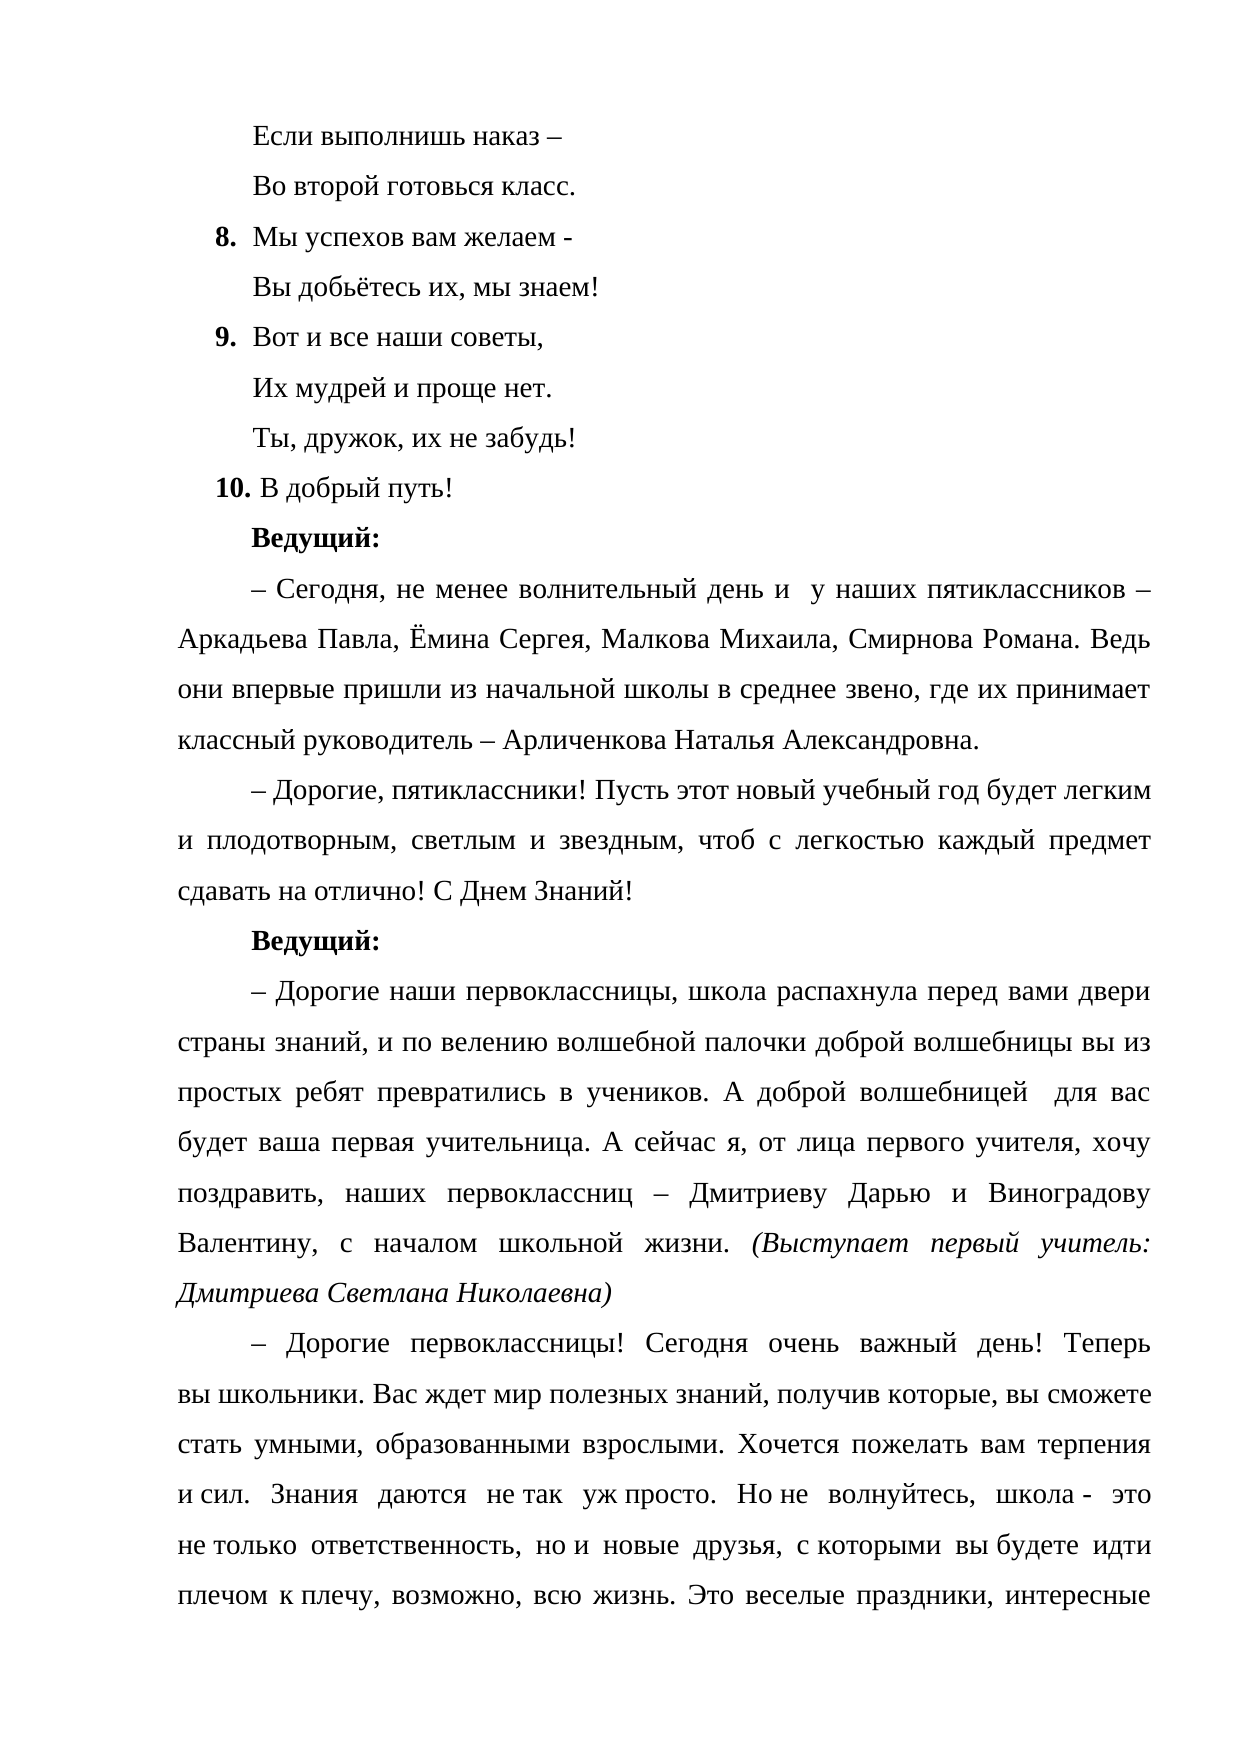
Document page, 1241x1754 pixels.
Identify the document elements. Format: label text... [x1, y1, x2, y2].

text Ведущий: [177, 923, 1152, 957]
list В добрый путь! [215, 470, 1152, 504]
list Вот и все наши советы, Их мудрей и проще нет. Ты, дружок, их не забудь! [215, 319, 1152, 453]
text Ведущий: [177, 521, 1152, 554]
text – Сегодня, не менее волнительный день и у наших пятиклассников – Аркадьева Павла, Ёмина Сергея, Малкова Михаила, Смирнова Романа. Ведь они впервые пришли из начальной школы в среднее звено, где их принимает классный руководитель – Арличенкова Наталья Александровна. [177, 571, 1152, 755]
list Мы успехов вам желаем - Вы добьётесь их, мы знаем! [215, 219, 1152, 303]
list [215, 118, 1152, 202]
text – Дорогие наши первоклассницы, школа распахнула перед вами двери страны знаний, и по велению волшебной палочки доброй волшебницы вы из простых ребят превратились в учеников. А доброй волшебницей для вас будет ваша первая учительница. А сейчас я, от лица первого учителя, хочу поздравить, наших первоклассниц – Дмитриеву Дарью и Виноградову Валентину, с началом школьной жизни. (Выступает первый учитель: Дмитриева Светлана Николаевна) [177, 973, 1152, 1309]
text – Дорогие, пятиклассники! Пусть этот новый учебный год будет легким и плодотворным, светлым и звездным, чтоб с легкостью каждый предмет сдавать на отлично! С Днем Знаний! [177, 772, 1152, 906]
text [177, 1326, 1152, 1611]
